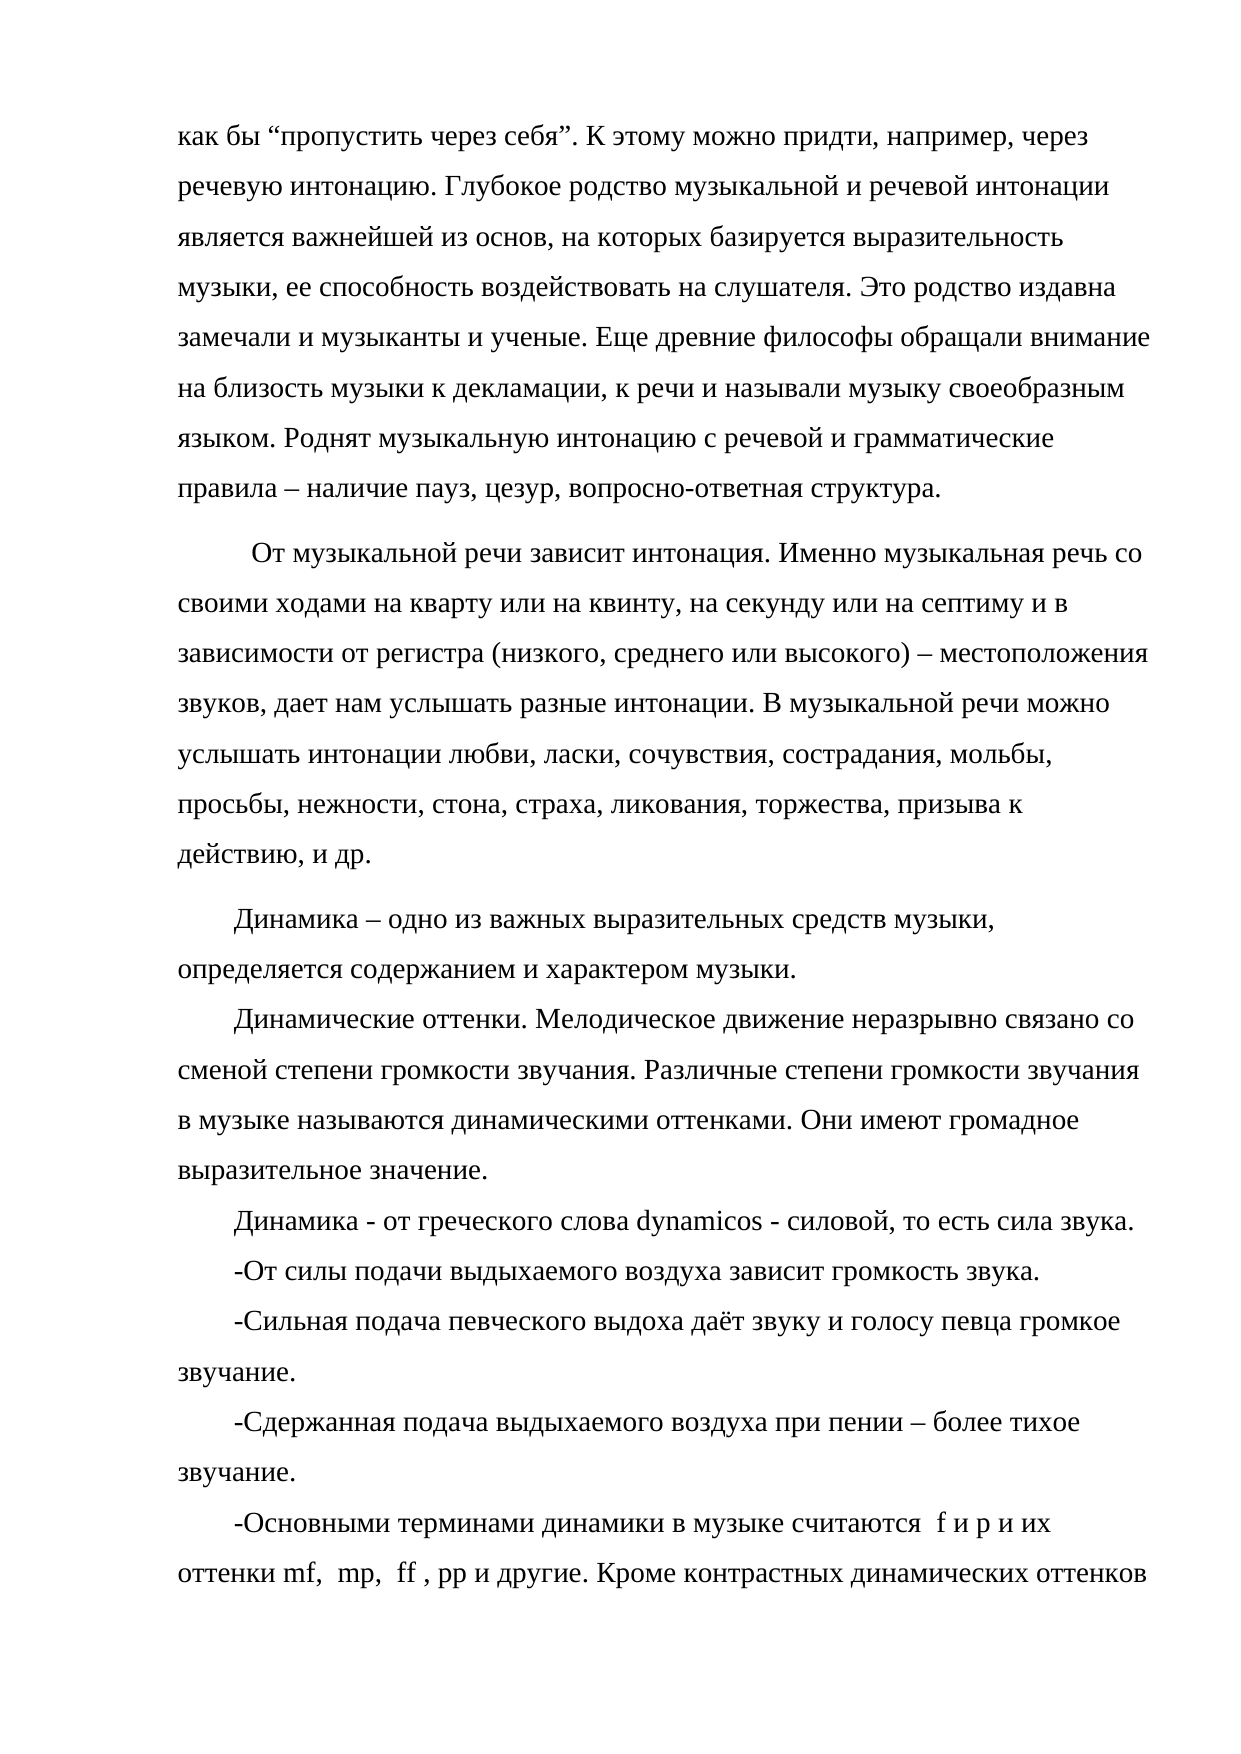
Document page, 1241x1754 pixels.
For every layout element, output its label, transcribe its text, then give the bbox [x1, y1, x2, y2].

text Динамика – одно из важных выразительных средств музыки, определяется содержанием и характером музыки. [177, 901, 1152, 985]
text Динамические оттенки. Мелодическое движение неразрывно связано со сменой степени громкости звучания. Различные степени громкости звучания в музыке называются динамическими оттенками. Они имеют громадное выразительное значение. [177, 1002, 1152, 1186]
text -Сильная подача певческого выдоха даёт звуку и голосу певца громкое звучание. [177, 1303, 1152, 1387]
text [177, 1505, 1152, 1588]
text Динамика - от греческого слова dynamicos - силовой, то есть сила звука. [177, 1203, 1152, 1236]
text -От силы подачи выдыхаемого воздуха зависит громкость звука. [177, 1253, 1152, 1287]
text -Сдержанная подача выдыхаемого воздуха при пении – более тихое звучание. [177, 1404, 1152, 1488]
text От музыкальной речи зависит интонация. Именно музыкальная речь со своими ходами на кварту или на квинту, на секунду или на септиму и в зависимости от регистра (низкого, среднего или высокого) – местоположения звуков, дает нам услышать разные интонации. В музыкальной речи можно услышать интонации любви, ласки, сочувствия, сострадания, мольбы, просьбы, нежности, стона, страха, ликования, торжества, призыва к действию, и др. [177, 535, 1152, 870]
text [177, 118, 1152, 504]
